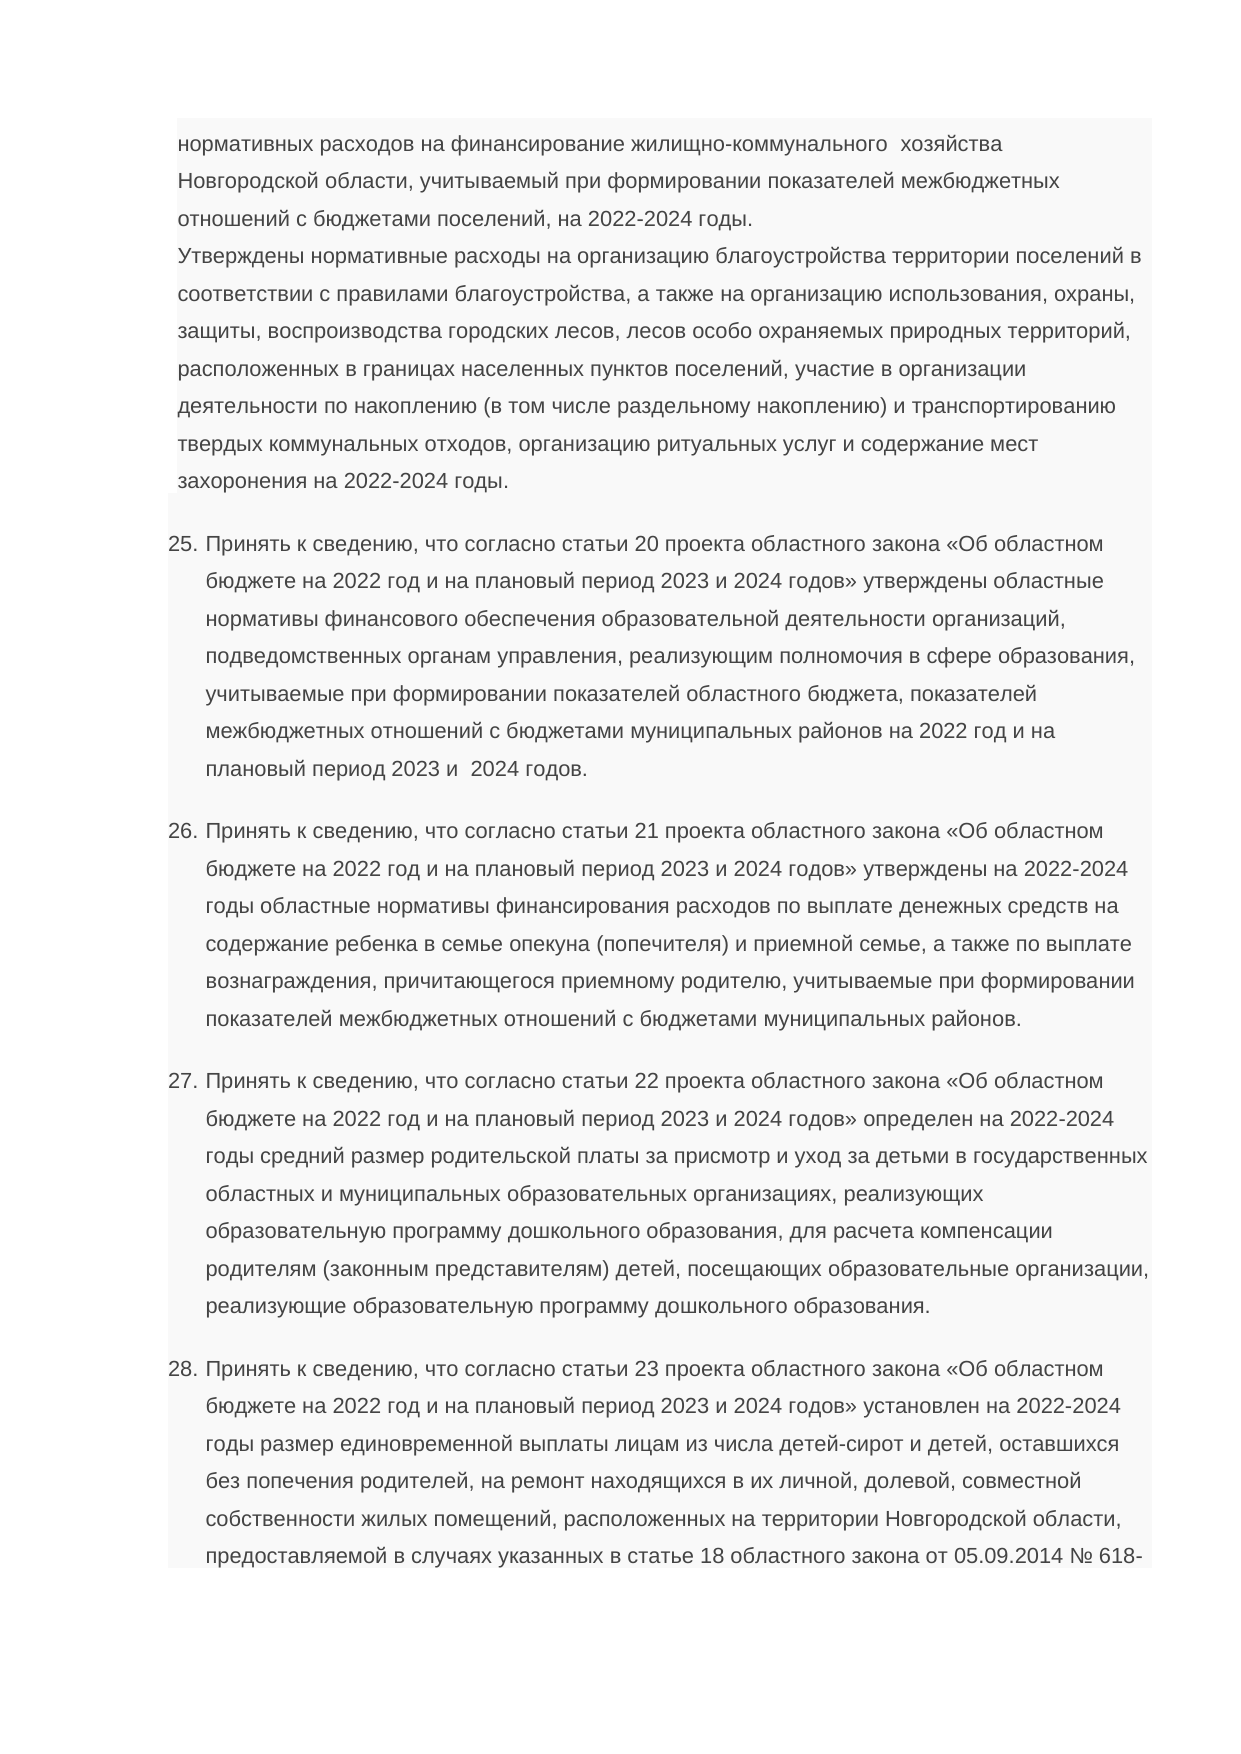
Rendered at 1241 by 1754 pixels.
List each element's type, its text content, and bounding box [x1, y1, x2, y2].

list Принять к сведению, что согласно статьи 22 проекта областного закона «Об областном бюджете на 2022 год и на плановый период 2023 и 2024 годов» определен на 2022-2024 годы средний размер родительской платы за присмотр и уход за детьми в государственных областных и муниципальных образовательных организациях, реализующих образовательную программу дошкольного образования, для расчета компенсации родителям (законным представителям) детей, посещающих образовательные организации, реализующие образовательную программу дошкольного образования. [168, 1056, 1152, 1318]
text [177, 118, 1152, 231]
list Принять к сведению, что согласно статьи 20 проекта областного закона «Об областном бюджете на 2022 год и на плановый период 2023 и 2024 годов» утверждены областные нормативы финансового обеспечения образовательной деятельности организаций, подведомственных органам управления, реализующим полномочия в сфере образования, учитываемые при формировании показателей областного бюджета, показателей межбюджетных отношений с бюджетами муниципальных районов на 2022 год и на плановый период 2023 и 2024 годов. [168, 518, 1152, 781]
text Утверждены нормативные расходы на организацию благоустройства территории поселений в соответствии с правилами благоустройства, а также на организацию использования, охраны, защиты, воспроизводства городских лесов, лесов особо охраняемых природных территорий, расположенных в границах населенных пунктов поселений, участие в организации деятельности по накоплению (в том числе раздельному накоплению) и транспортированию твердых коммунальных отходов, организацию ритуальных услуг и содержание мест захоронения на 2022-2024 годы. [177, 231, 1152, 493]
list Принять к сведению, что согласно статьи 21 проекта областного закона «Об областном бюджете на 2022 год и на плановый период 2023 и 2024 годов» утверждены на 2022-2024 годы областные нормативы финансирования расходов по выплате денежных средств на содержание ребенка в семье опекуна (попечителя) и приемной семье, а также по выплате вознаграждения, причитающегося приемному родителю, учитываемые при формировании показателей межбюджетных отношений с бюджетами муниципальных районов. [168, 806, 1152, 1031]
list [168, 1343, 1152, 1568]
